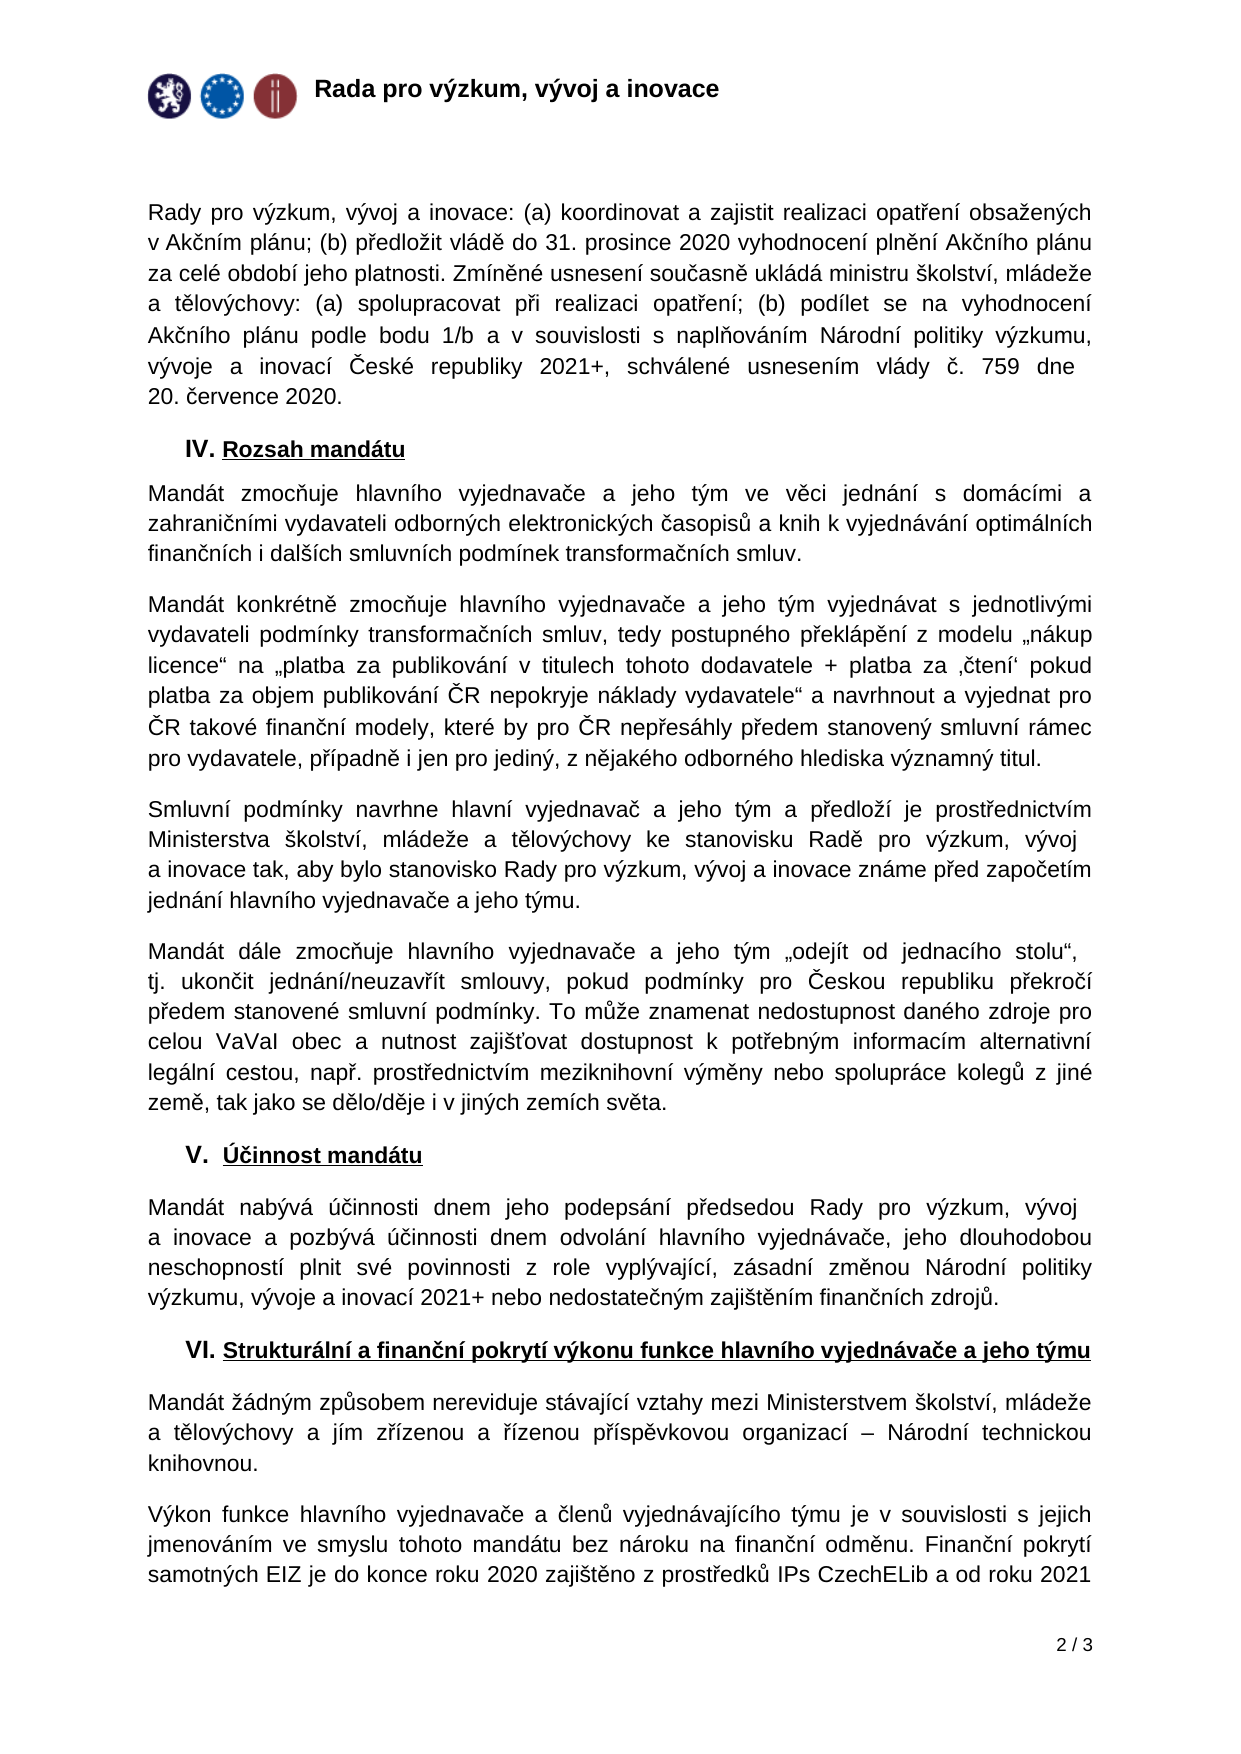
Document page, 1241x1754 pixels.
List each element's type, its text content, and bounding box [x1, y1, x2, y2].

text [148, 1501, 1093, 1587]
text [148, 199, 1093, 409]
text Mandát konkrétně zmocňuje hlavního vyjednavače a jeho tým vyjednávat s jednotlivými vydavateli podmínky transformačních smluv, tedy postupného překlápění z modelu „nákup licence“ na „platba za publikování v titulech tohoto dodavatele + platba za ‚čtení‘ pokud platba za objem publikování ČR nepokryje náklady vydavatele“ a navrhnout a vyjednat pro ČR takové finanční modely, které by pro ČR nepřesáhly předem stanovený smluvní rámec pro vydavatele, případně i jen pro jediný, z nějakého odborného hlediska významný titul. [148, 591, 1093, 771]
text Mandát nabývá účinnosti dnem jeho podepsání předsedou Rady pro výzkum, vývoj a inovace a pozbývá účinnosti dnem odvolání hlavního vyjednávače, jeho dlouhodobou neschopností plnit své povinnosti z role vyplývající, zásadní změnou Národní politiky výzkumu, vývoje a inovací 2021+ nebo nedostatečným zajištěním finančních zdrojů. [148, 1194, 1093, 1311]
text Smluvní podmínky navrhne hlavní vyjednavač a jeho tým a předloží je prostřednictvím Ministerstva školství, mládeže a tělovýchovy ke stanovisku Radě pro výzkum, vývoj a inovace tak, aby bylo stanovisko Rady pro výzkum, vývoj a inovace známe před započetím jednání hlavního vyjednavače a jeho týmu. [148, 796, 1093, 913]
list Rozsah mandátu [185, 434, 1093, 463]
text Mandát dále zmocňuje hlavního vyjednavače a jeho tým „odejít od jednacího stolu“, tj. ukončit jednání/neuzavřít smlouvy, pokud podmínky pro Českou republiku překročí předem stanovené smluvní podmínky. To může znamenat nedostupnost daného zdroje pro celou VaVaI obec a nutnost zajišťovat dostupnost k potřebným informacím alternativní legální cestou, např. prostřednictvím meziknihovní výměny nebo spolupráce kolegů z jiné země, tak jako se dělo/děje i v jiných zemích světa. [148, 938, 1093, 1115]
list Účinnost mandátu [185, 1140, 1093, 1168]
text Mandát zmocňuje hlavního vyjednavače a jeho tým ve věci jednání s domácími a zahraničními vydavateli odborných elektronických časopisů a knih k vyjednávání optimálních finančních i dalších smluvních podmínek transformačních smluv. [148, 480, 1093, 566]
list Strukturální a finanční pokrytí výkonu funkce hlavního vyjednávače a jeho týmu [185, 1335, 1093, 1364]
picture [147, 73, 298, 120]
text Mandát žádným způsobem nereviduje stávající vztahy mezi Ministerstvem školství, mládeže a tělovýchovy a jím zřízenou a řízenou příspěvkovou organizací – Národní technickou knihovnou. [148, 1389, 1093, 1476]
